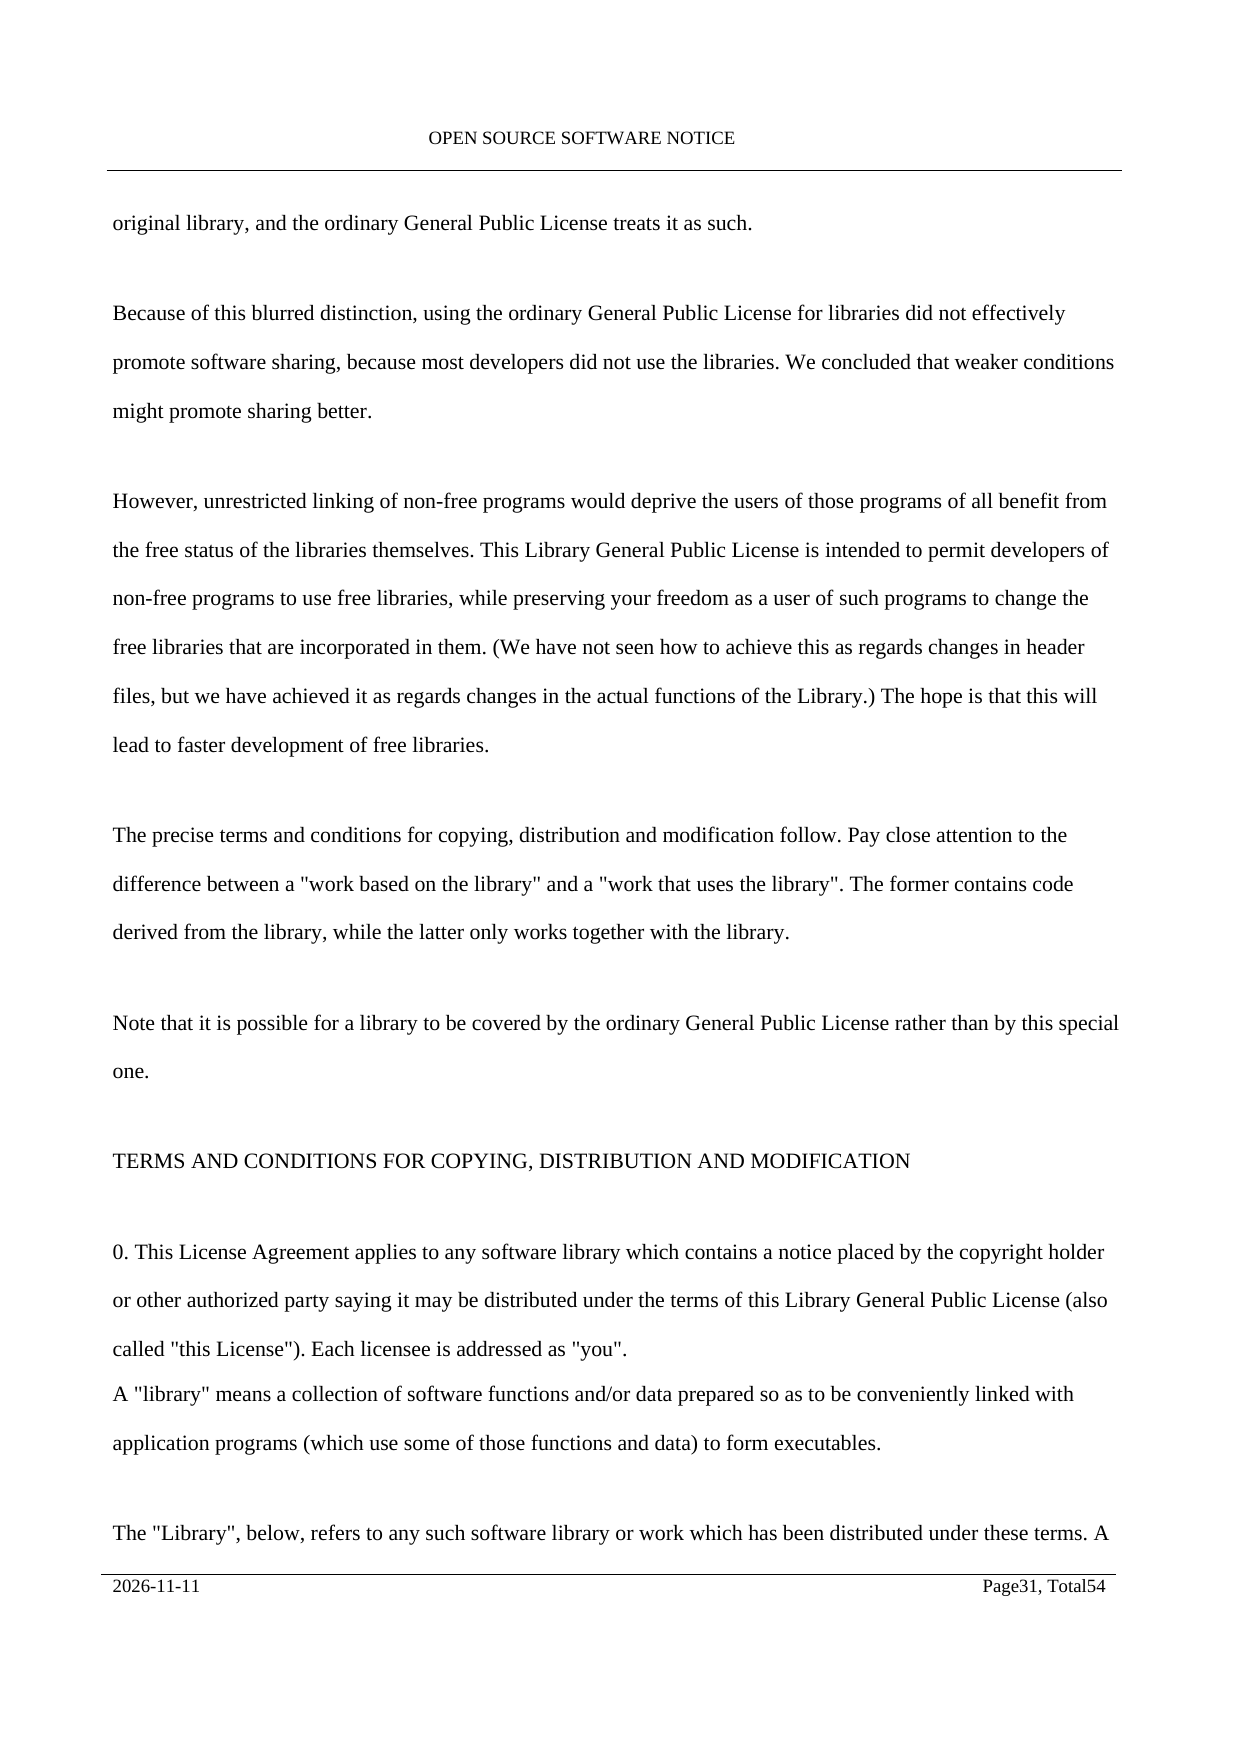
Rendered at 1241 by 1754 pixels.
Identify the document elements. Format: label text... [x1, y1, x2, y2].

text A "library" means a collection of software functions and/or data prepared so as to be conveniently linked with application programs (which use some of those functions and data) to form executables. [112, 1378, 1128, 1459]
text Note that it is possible for a library to be covered by the ordinary General Public License rather than by this special one. [112, 1006, 1128, 1087]
text 0. This License Agreement applies to any software library which contains a notice placed by the copyright holder or other authorized party saying it may be distributed under the terms of this Library General Public License (also called "this License"). Each licensee is addressed as "you". [112, 1235, 1128, 1365]
text Because of this blurred distinction, using the ordinary General Public License for libraries did not effectively promote software sharing, because most developers did not use the libraries. We concluded that weaker conditions might promote sharing better. [112, 297, 1128, 427]
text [112, 206, 1128, 239]
text However, unrestricted linking of non-free programs would deprive the users of those programs of all benefit from the free status of the libraries themselves. This Library General Public License is intended to permit developers of non-free programs to use free libraries, while preserving your freedom as a user of such programs to change the free libraries that are incorporated in them. (We have not seen how to achieve this as regards changes in header files, but we have achieved it as regards changes in the actual functions of the Library.) The hope is that this will lead to faster development of free libraries. [112, 484, 1128, 761]
text The precise terms and conditions for copying, distribution and modification follow. Pay close attention to the difference between a "work based on the library" and a "work that uses the library". The former contains code derived from the library, while the latter only works together with the library. [112, 818, 1128, 948]
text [112, 1517, 1128, 1549]
text TERMS AND CONDITIONS FOR COPYING, DISTRIBUTION AND MODIFICATION [112, 1145, 1128, 1177]
